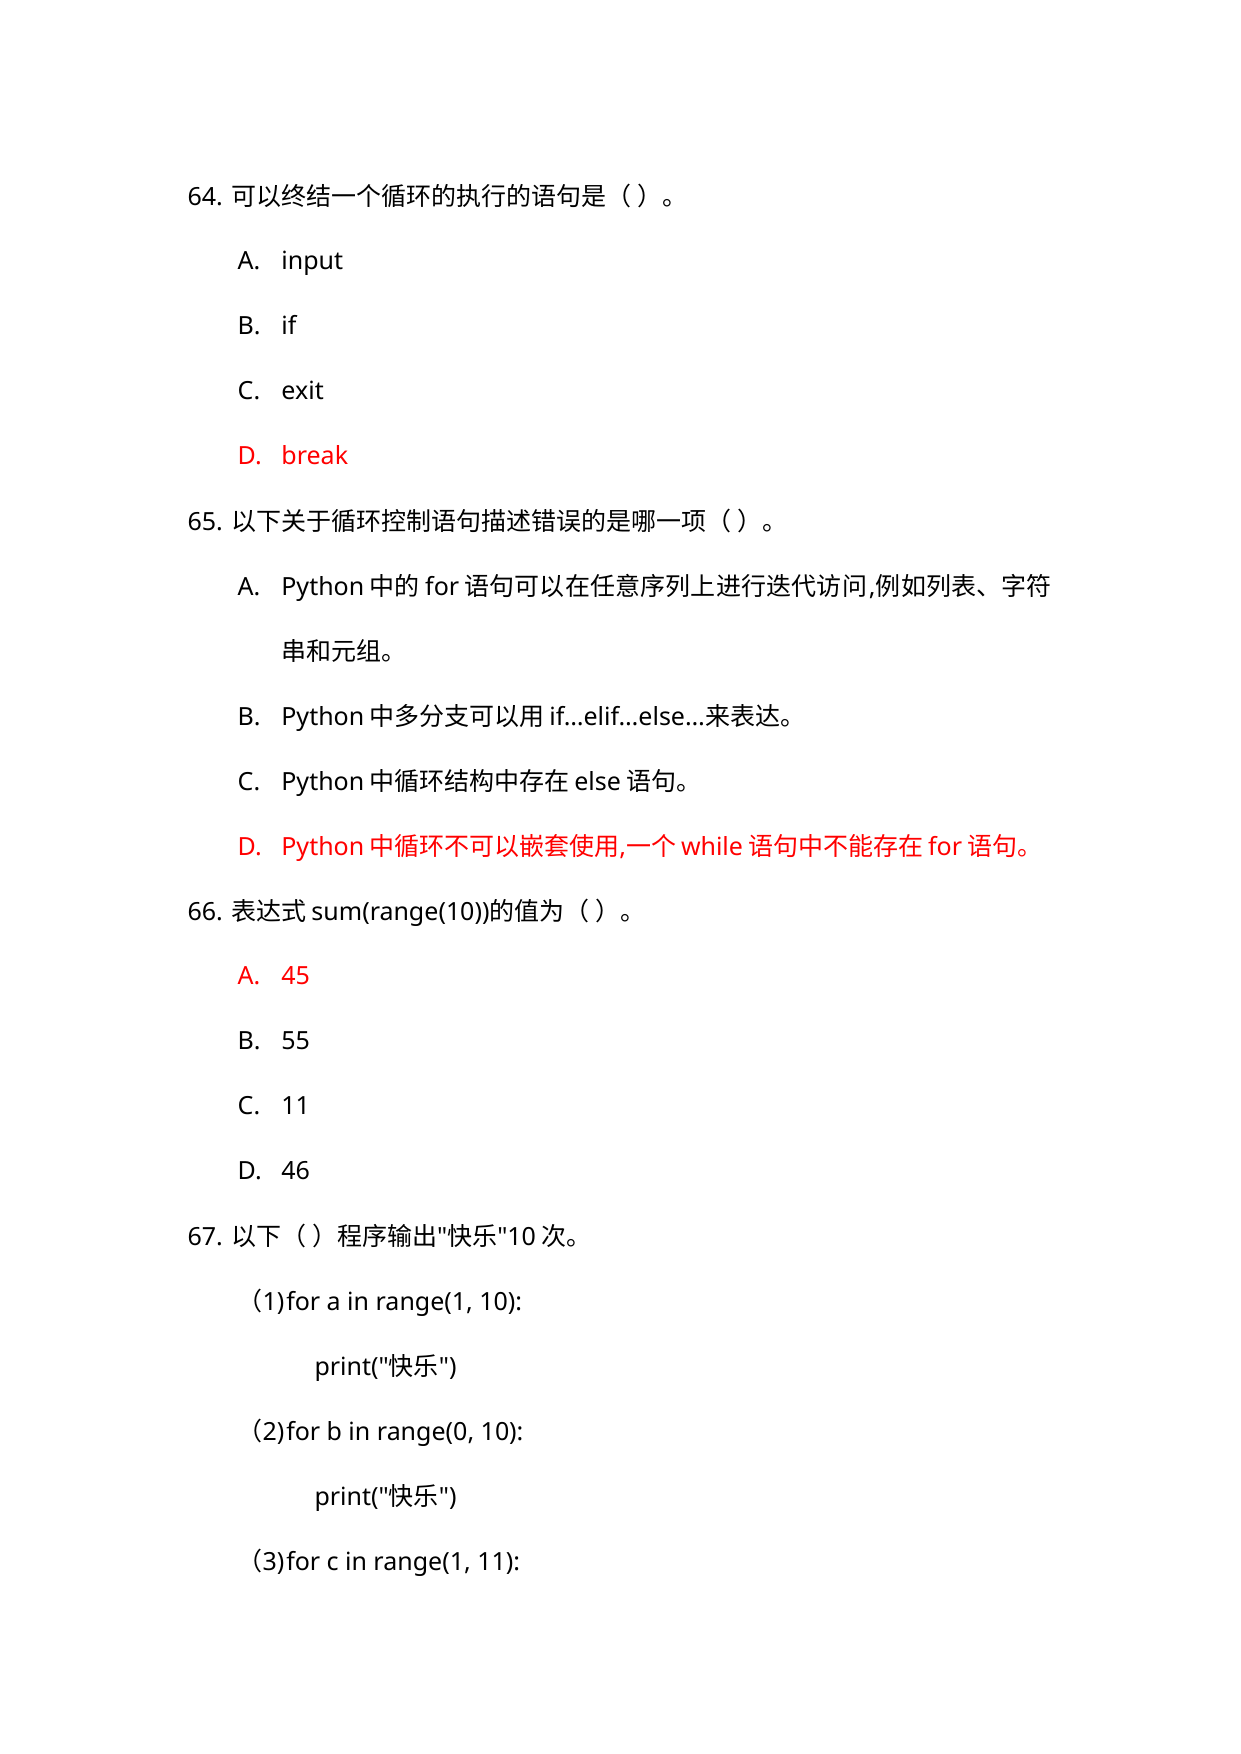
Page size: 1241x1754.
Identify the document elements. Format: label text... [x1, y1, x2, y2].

list input [237, 227, 1053, 292]
list if [237, 292, 1053, 357]
list 表达式sum(range(10))的值为（ ）。 [187, 877, 1053, 942]
list Python中循环不可以嵌套使用,一个while语句中不能存在for语句。 [237, 812, 1053, 877]
list 45 [237, 942, 1053, 1007]
list Python中循环结构中存在else语句。 [237, 747, 1053, 812]
text print("快乐") [187, 1332, 1053, 1397]
list 以下（ ）程序输出"快乐"10次。 [187, 1202, 1053, 1267]
list exit [237, 357, 1053, 422]
list ‌for c in range(1, 11): [237, 1527, 1053, 1592]
list 以下关于循环控制语句描述错误的是哪一项（ ）。 [187, 487, 1053, 552]
list for a in range(1, 10): [237, 1267, 1053, 1332]
list 11 [237, 1072, 1053, 1137]
list 46 [237, 1137, 1053, 1202]
list Python中的for语句可以在任意序列上进行迭代访问,例如列表、字符串和元组。 [237, 552, 1053, 682]
list 可以终结一个循环的执行的语句是（ ）。 [187, 162, 1053, 227]
list ‌for b in range(0, 10): [237, 1397, 1053, 1462]
text print("快乐") [187, 1462, 1053, 1527]
list break [237, 422, 1053, 487]
list Python中多分支可以用if…elif…else…来表达。 [237, 682, 1053, 747]
list 55 [237, 1007, 1053, 1072]
